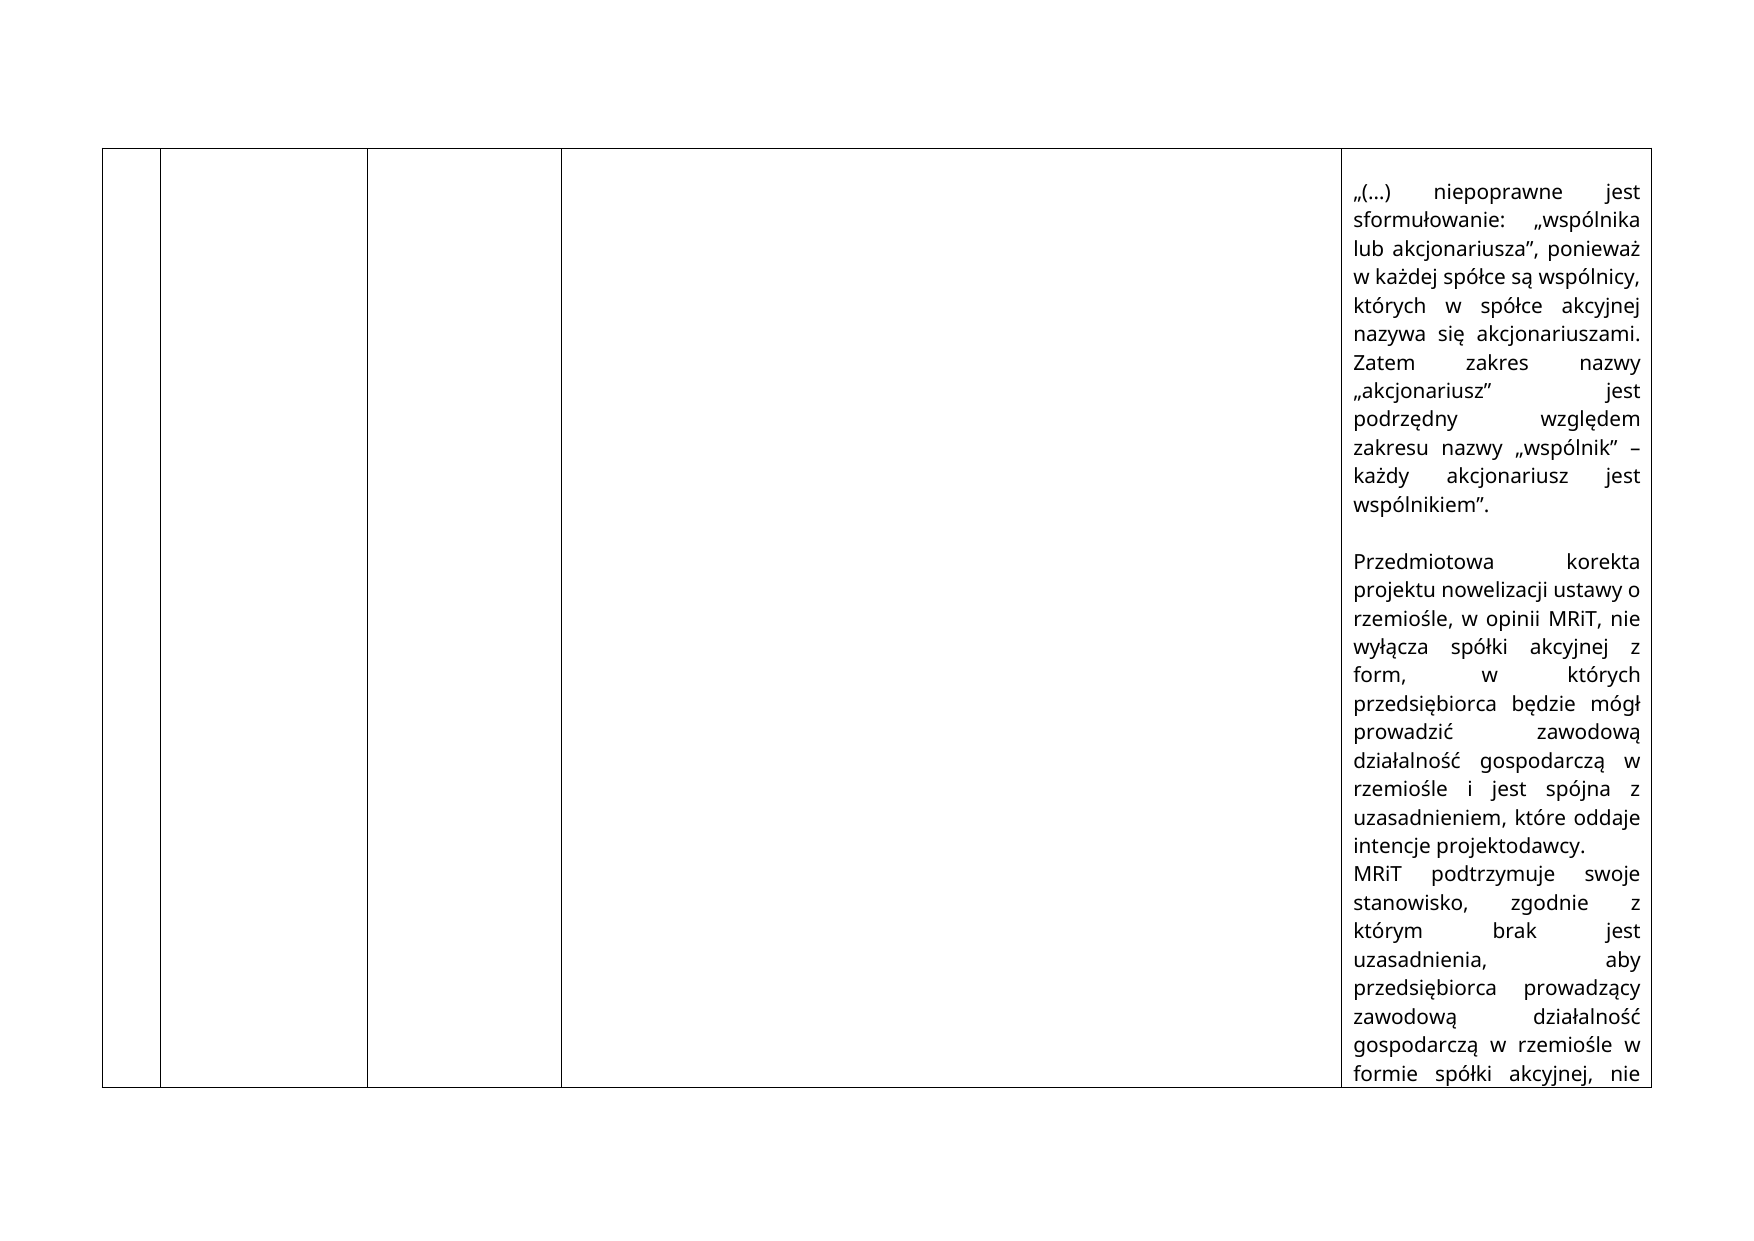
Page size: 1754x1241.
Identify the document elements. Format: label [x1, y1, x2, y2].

table_cell [161, 149, 367, 1087]
table_cell [1342, 149, 1651, 1087]
table_cell [103, 149, 160, 1087]
table_cell [368, 149, 561, 1087]
table_cell [562, 149, 1341, 1087]
